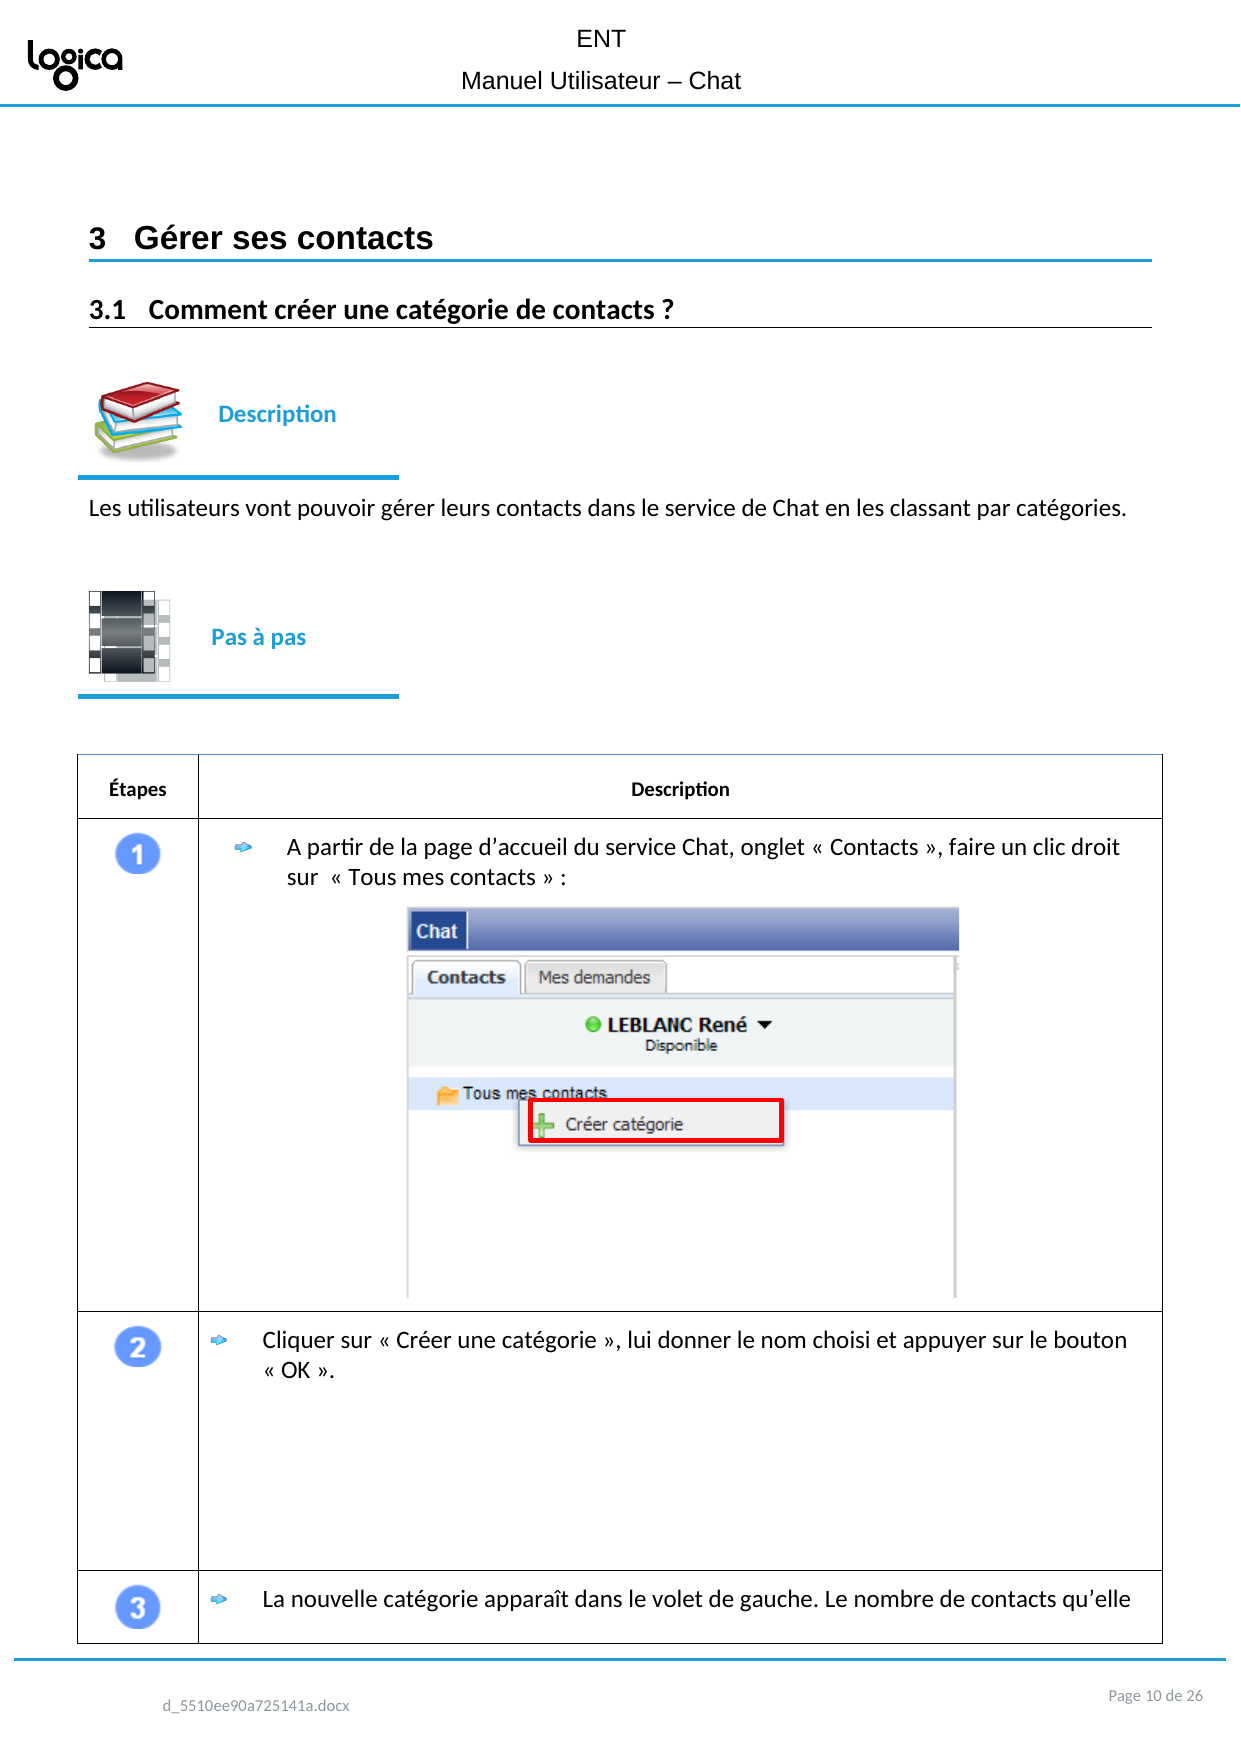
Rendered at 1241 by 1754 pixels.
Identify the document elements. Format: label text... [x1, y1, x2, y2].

picture [210, 1331, 227, 1349]
picture [88, 365, 187, 463]
subtitle Comment créer une catégorie de contacts ? [89, 299, 1152, 327]
table_header Description [207, 353, 399, 475]
table_header Pas à pas [200, 579, 399, 694]
table_header [78, 579, 200, 694]
table_cell Cliquer sur « Créer une catégorie », lui donner le nom choisi et appuyer sur le bouton « OK ». [199, 1312, 1162, 1570]
picture [210, 1590, 227, 1608]
table_header [78, 353, 207, 475]
table_cell A partir de la page d’accueil du service Chat, onglet « Contacts », faire un clic droit sur « Tous mes contacts » : [199, 819, 1162, 1311]
picture [112, 1585, 164, 1628]
picture [88, 591, 180, 682]
picture [112, 832, 164, 874]
table_cell [78, 819, 198, 1311]
text Les utilisateurs vont pouvoir gérer leurs contacts dans le service de Chat en les classant par catégories. [89, 492, 1152, 523]
picture [401, 904, 960, 1298]
table_header Étapes [78, 755, 198, 817]
table_header Description [199, 755, 1162, 817]
table_cell [78, 1312, 198, 1570]
picture [234, 838, 252, 856]
picture [111, 1325, 165, 1367]
subtitle Gérer ses contacts [89, 219, 1152, 259]
table_cell [78, 1571, 198, 1642]
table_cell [199, 1571, 1162, 1642]
